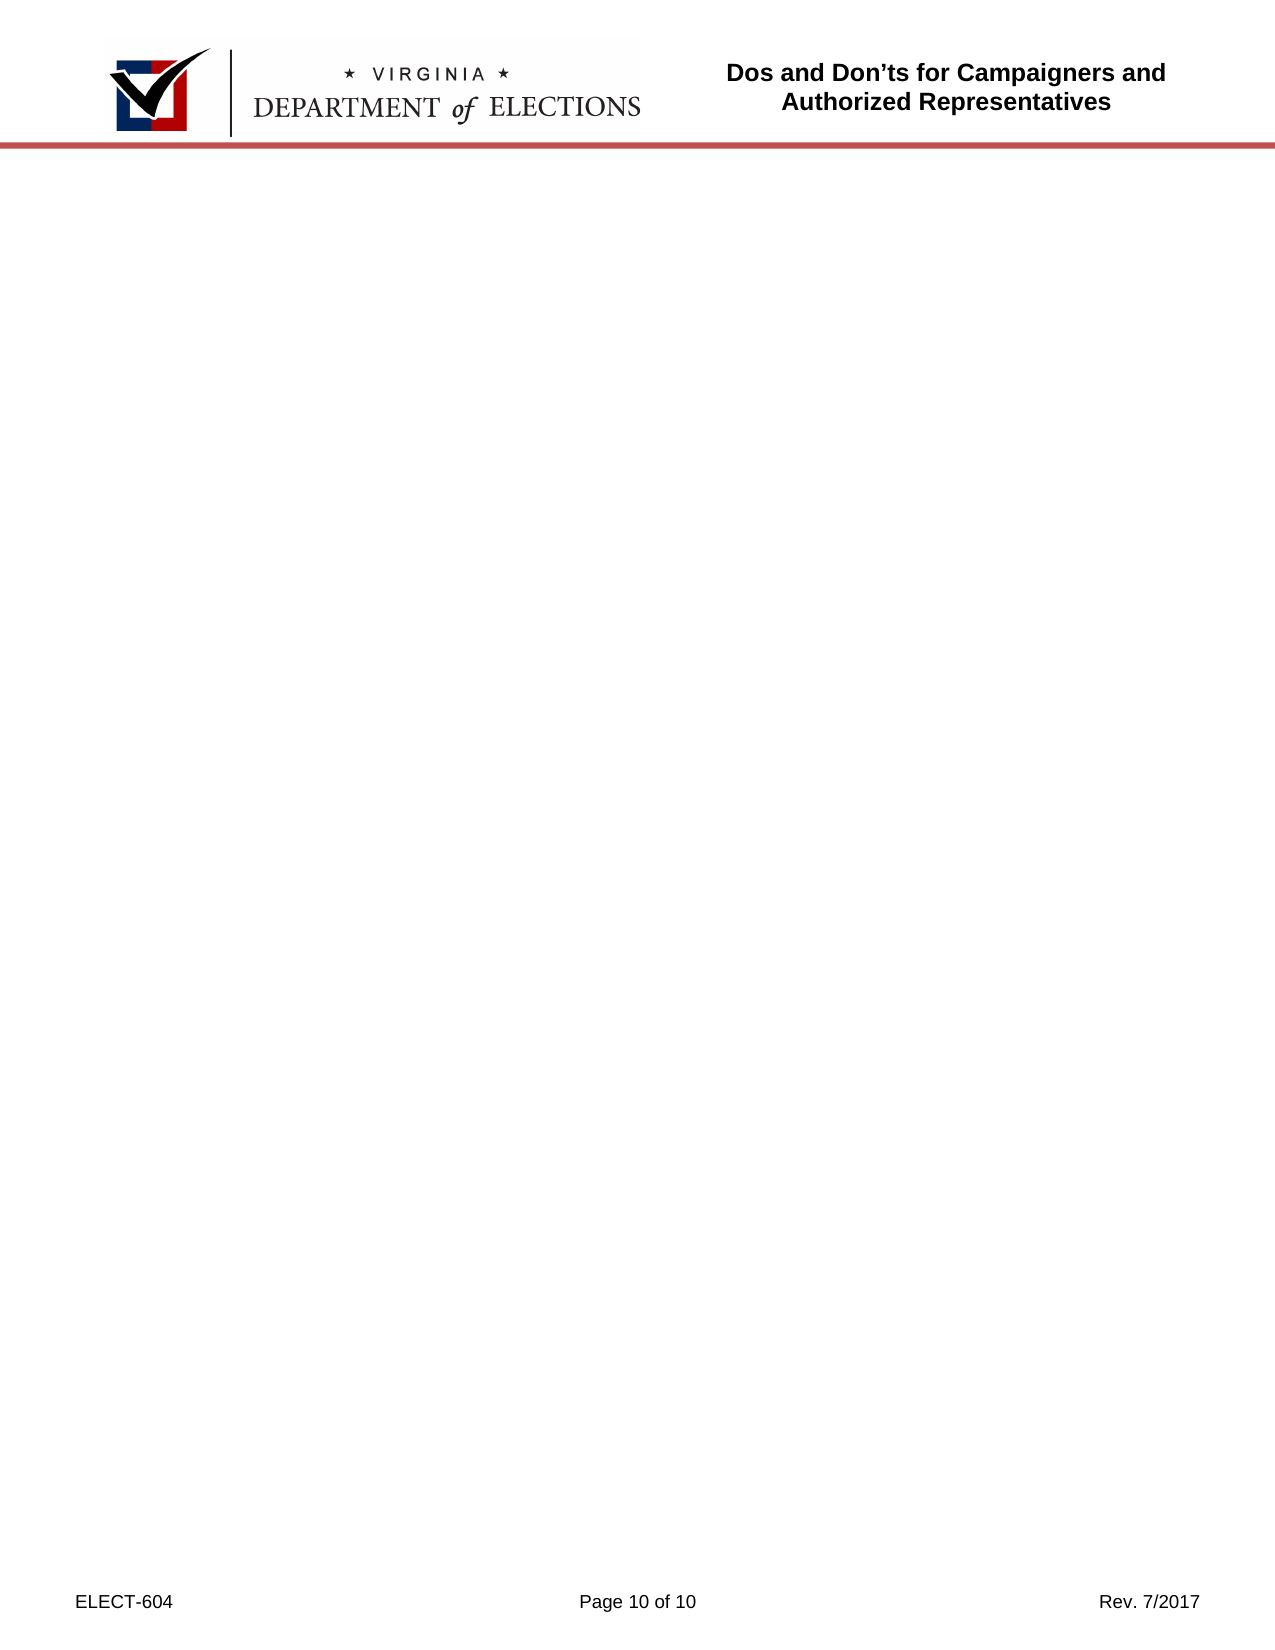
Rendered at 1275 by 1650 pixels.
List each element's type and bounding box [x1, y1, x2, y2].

picture [104, 37, 641, 137]
